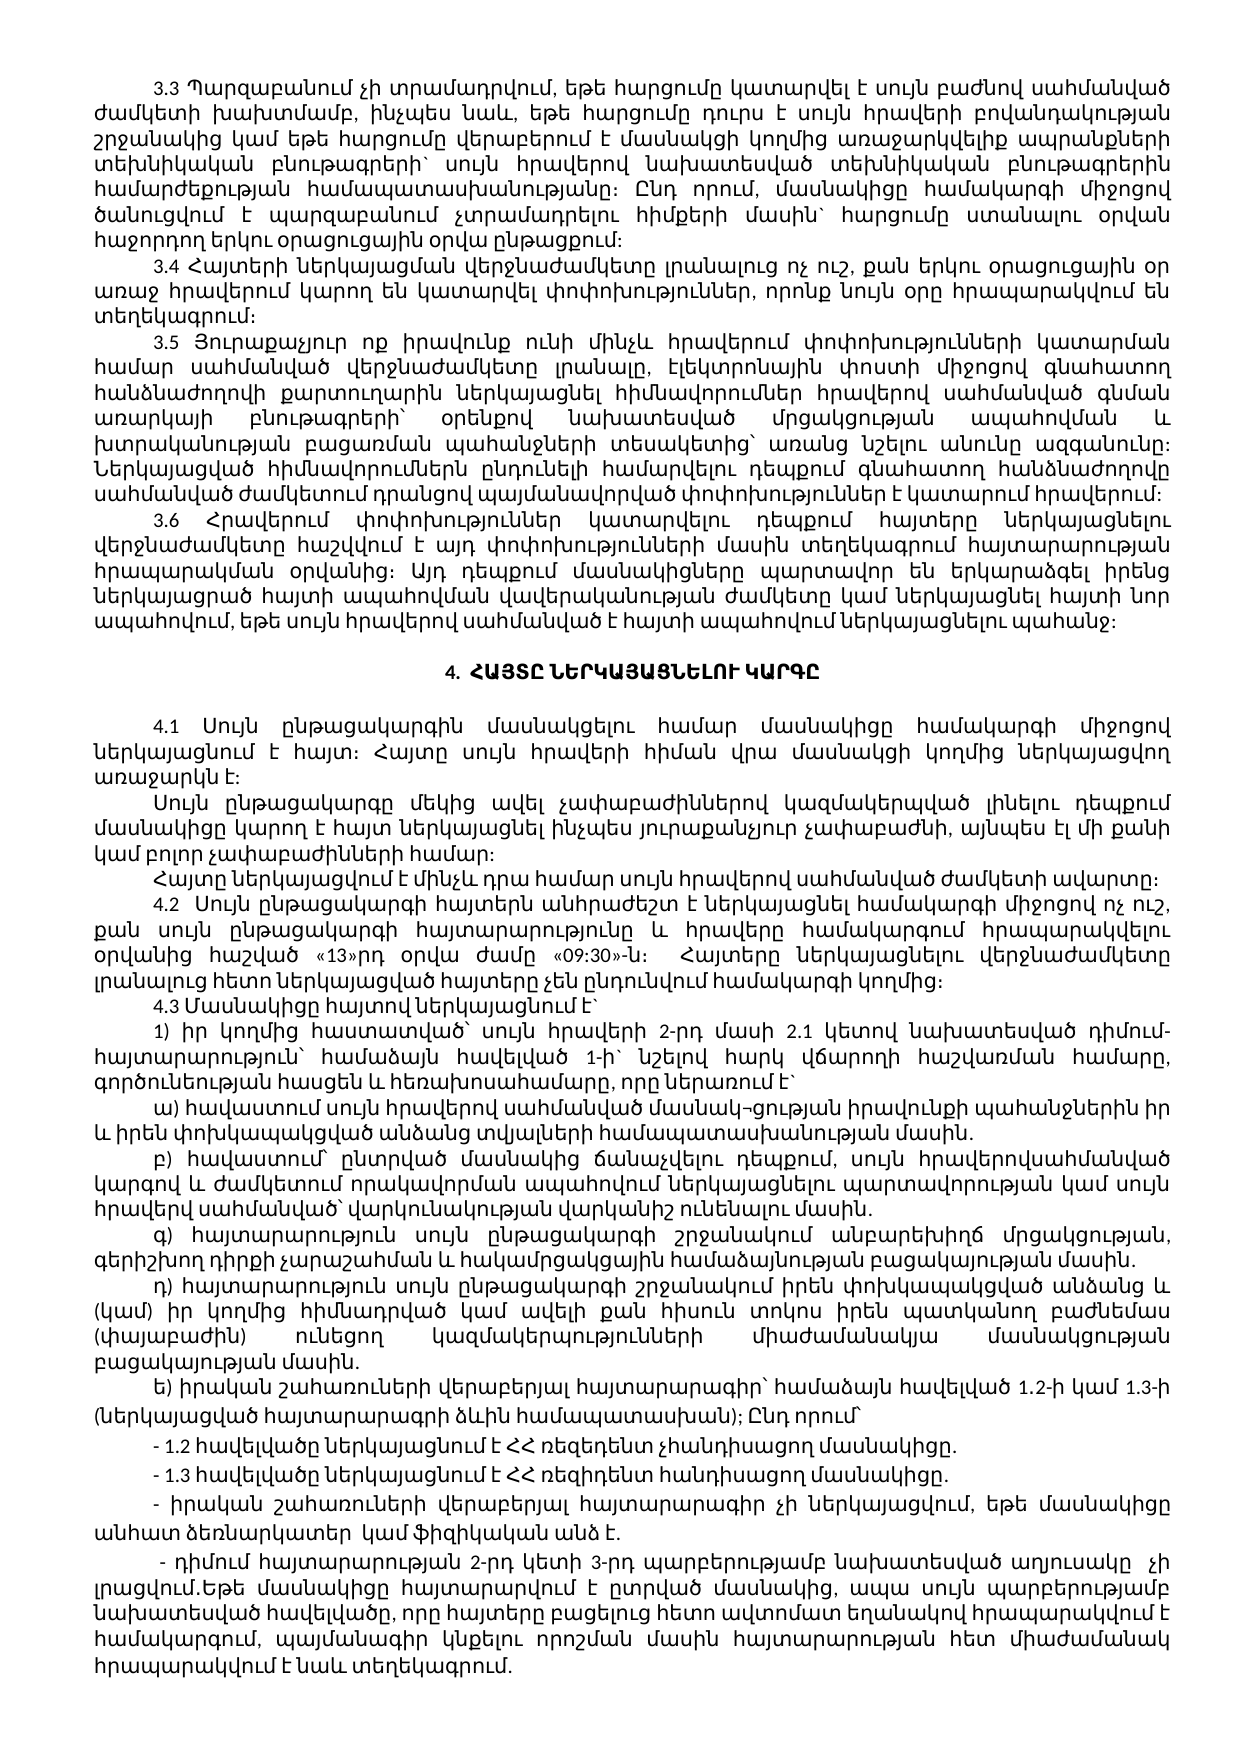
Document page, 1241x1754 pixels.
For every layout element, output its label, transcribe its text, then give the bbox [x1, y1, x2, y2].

text ե) իրական շահառուների վերաբերյալ հայտարարագիր՝ համաձայն հավելված 1․2-ի կամ 1.3-ի (ներկայացված հայտարարագրի ձևին համապատասխան); Ընդ որում՝ [94, 1374, 1171, 1429]
text 4. ՀԱՅՏԸ ՆԵՐԿԱՅԱՑՆԵԼՈՒ ԿԱՐԳԸ [94, 659, 1171, 685]
text - 1.2 հավելվածը ներկայացնում է ՀՀ ռեզեդենտ չհանդիսացող մասնակիցը. [94, 1433, 1171, 1458]
text 4.3 Մասնակիցը հայտով ներկայացնում է` [94, 993, 1171, 1019]
text 4.2 Սույն ընթացակարգի հայտերն անհրաժեշտ է ներկայացնել համակարգի միջոցով ոչ ուշ, քան սույն ընթացակարգի հայտարարությունը և հրավերը համակարգում հրապարակվելու օրվանից հաշված «13»րդ օրվա ժամը «09:30»-ն։ Հայտերը ներկայացնելու վերջնաժամկետը լրանալուց հետո ներկայացված հայտերը չեն ընդունվում համակարգի կողմից։ [94, 892, 1171, 993]
text գ) հայտարարություն սույն ընթացակարգի շրջանակում անբարեխիղճ մրցակցության, գերիշխող դիրքի չարաշահման և հակամրցակցային համաձայնության բացակայության մասին. [94, 1222, 1171, 1273]
text Սույն ընթացակարգը մեկից ավել չափաբաժիններով կազմակերպված լինելու դեպքում մասնակիցը կարող է հայտ ներկայացնել ինչպես յուրաքանչյուր չափաբաժնի, այնպես էլ մի քանի կամ բոլոր չափաբաժինների համար: [94, 790, 1171, 866]
text - 1.3 հավելվածը ներկայացնում է ՀՀ ռեզիդենտ հանդիսացող մասնակիցը. [94, 1462, 1171, 1487]
text - դիմում հայտարարության 2-րդ կետի 3-րդ պարբերությամբ նախատեսված աղյուսակը չի լրացվում․Եթե մասնակիցը հայտարարվում է ըտրված մասնակից, ապա սույն պարբերությամբ նախատեսված հավելվածը, որը հայտերը բացելուց հետո ավտոմատ եղանակով հրապարակվում է համակարգում, պայմանագիր կնքելու որոշման մասին հայտարարության հետ միաժամանակ հրապարակվում է նաև տեղեկագրում. [94, 1549, 1171, 1679]
text 3.3 Պարզաբանում չի տրամադրվում, եթե հարցումը կատարվել է սույն բաժնով սահմանված ժամկետի խախտմամբ, ինչպես նաև, եթե հարցումը դուրս է սույն հրավերի բովանդակության շրջանակից կամ եթե հարցումը վերաբերում է մասնակցի կողմից առաջարկվելիք ապրանքների տեխնիկական բնութագրերի` սույն հրավերով նախատեսված տեխնիկական բնութագրերին համարժեքության համապատասխանությանը։ Ընդ որում, մասնակիցը համակարգի միջոցով ծանուցվում է պարզաբանում չտրամադրելու հիմքերի մասին` հարցումը ստանալու օրվան հաջորդող երկու օրացուցային օրվա ընթացքում: [94, 75, 1171, 253]
text Հայտը ներկայացվում է մինչև դրա համար սույն հրավերով սահմանված ժամկետի ավարտը։ [94, 866, 1171, 892]
text 1) իր կողմից հաստատված՝ սույն հրավերի 2-րդ մասի 2.1 կետով նախատեսված դիմում-հայտարարություն՝ համաձայն հավելված 1-ի` նշելով հարկ վճարողի հաշվառման համարը, գործունեության հասցեն և հեռախոսահամարը, որը ներառում է` [94, 1019, 1171, 1095]
text բ) հավաստում՝ ընտրված մասնակից ճանաչվելու դեպքում, սույն հրավերովսահմանված կարգով և ժամկետում որակավորման ապահովում ներկայացնելու պարտավորության կամ սույն հրավերվ սահմանված՝ վարկունակության վարկանիշ ունենալու մասին. [94, 1146, 1171, 1222]
text 3.4 Հայտերի ներկայացման վերջնաժամկետը լրանալուց ոչ ուշ, քան երկու օրացուցային օր առաջ հրավերում կարող են կատարվել փոփոխություններ, որոնք նույն օրը հրապարակվում են տեղեկագրում։ [94, 253, 1171, 329]
text ա) հավաստում սույն հրավերով սահմանված մասնակ¬ցության իրավունքի պահանջներին իր և իրեն փոխկապակցված անձանց տվյալների համապատասխանության մասին. [94, 1095, 1171, 1146]
text 4.1 Սույն ընթացակարգին մասնակցելու համար մասնակիցը համակարգի միջոցով ներկայացնում է հայտ։ Հայտը սույն հրավերի հիման վրա մասնակցի կողմից ներկայացվող առաջարկն է: [94, 714, 1171, 790]
text դ) հայտարարություն սույն ընթացակարգի շրջանակում իրեն փոխկապակցված անձանց և (կամ) իր կողմից հիմնադրված կամ ավելի քան հիսուն տոկոս իրեն պատկանող բաժնեմաս (փայաբաժին) ունեցող կազմակերպությունների միաժամանակյա մասնակցության բացակայության մասին. [94, 1273, 1171, 1374]
text 3.5 Յուրաքաչյուր ոք իրավունք ունի մինչև հրավերում փոփոխությունների կատարման համար սահմանված վերջնաժամկետը լրանալը, էլեկտրոնային փոստի միջոցով գնահատող հանձնաժողովի քարտուղարին ներկայացնել հիմնավորումներ հրավերով սահմանված գնման առարկայի բնութագրերի՝ օրենքով նախատեսված մրցակցության ապահովման և խտրականության բացառման պահանջների տեսակետից՝ առանց նշելու անունը ազգանունը: Ներկայացված հիմնավորումներն ընդունելի համարվելու դեպքում գնահատող հանձնաժողովը սահմանված ժամկետում դրանցով պայմանավորված փոփոխություններ է կատարում հրավերում: [94, 329, 1171, 507]
text - իրական շահառուների վերաբերյալ հայտարարագիր չի ներկայացվում, եթե մասնակիցը անհատ ձեռնարկատեր կամ ֆիզիկական անձ է. [94, 1491, 1171, 1546]
text 3.6 Հրավերում փոփոխություններ կատարվելու դեպքում հայտերը ներկայացնելու վերջնաժամկետը հաշվվում է այդ փոփոխությունների մասին տեղեկագրում հայտարարության հրապարակման օրվանից։ Այդ դեպքում մասնակիցները պարտավոր են երկարաձգել իրենց ներկայացրած հայտի ապահովման վավերականության ժամկետը կամ ներկայացնել հայտի նոր ապահովում, եթե սույն հրավերով սահմանված է հայտի ապահովում ներկայացնելու պահանջ: [94, 507, 1171, 634]
